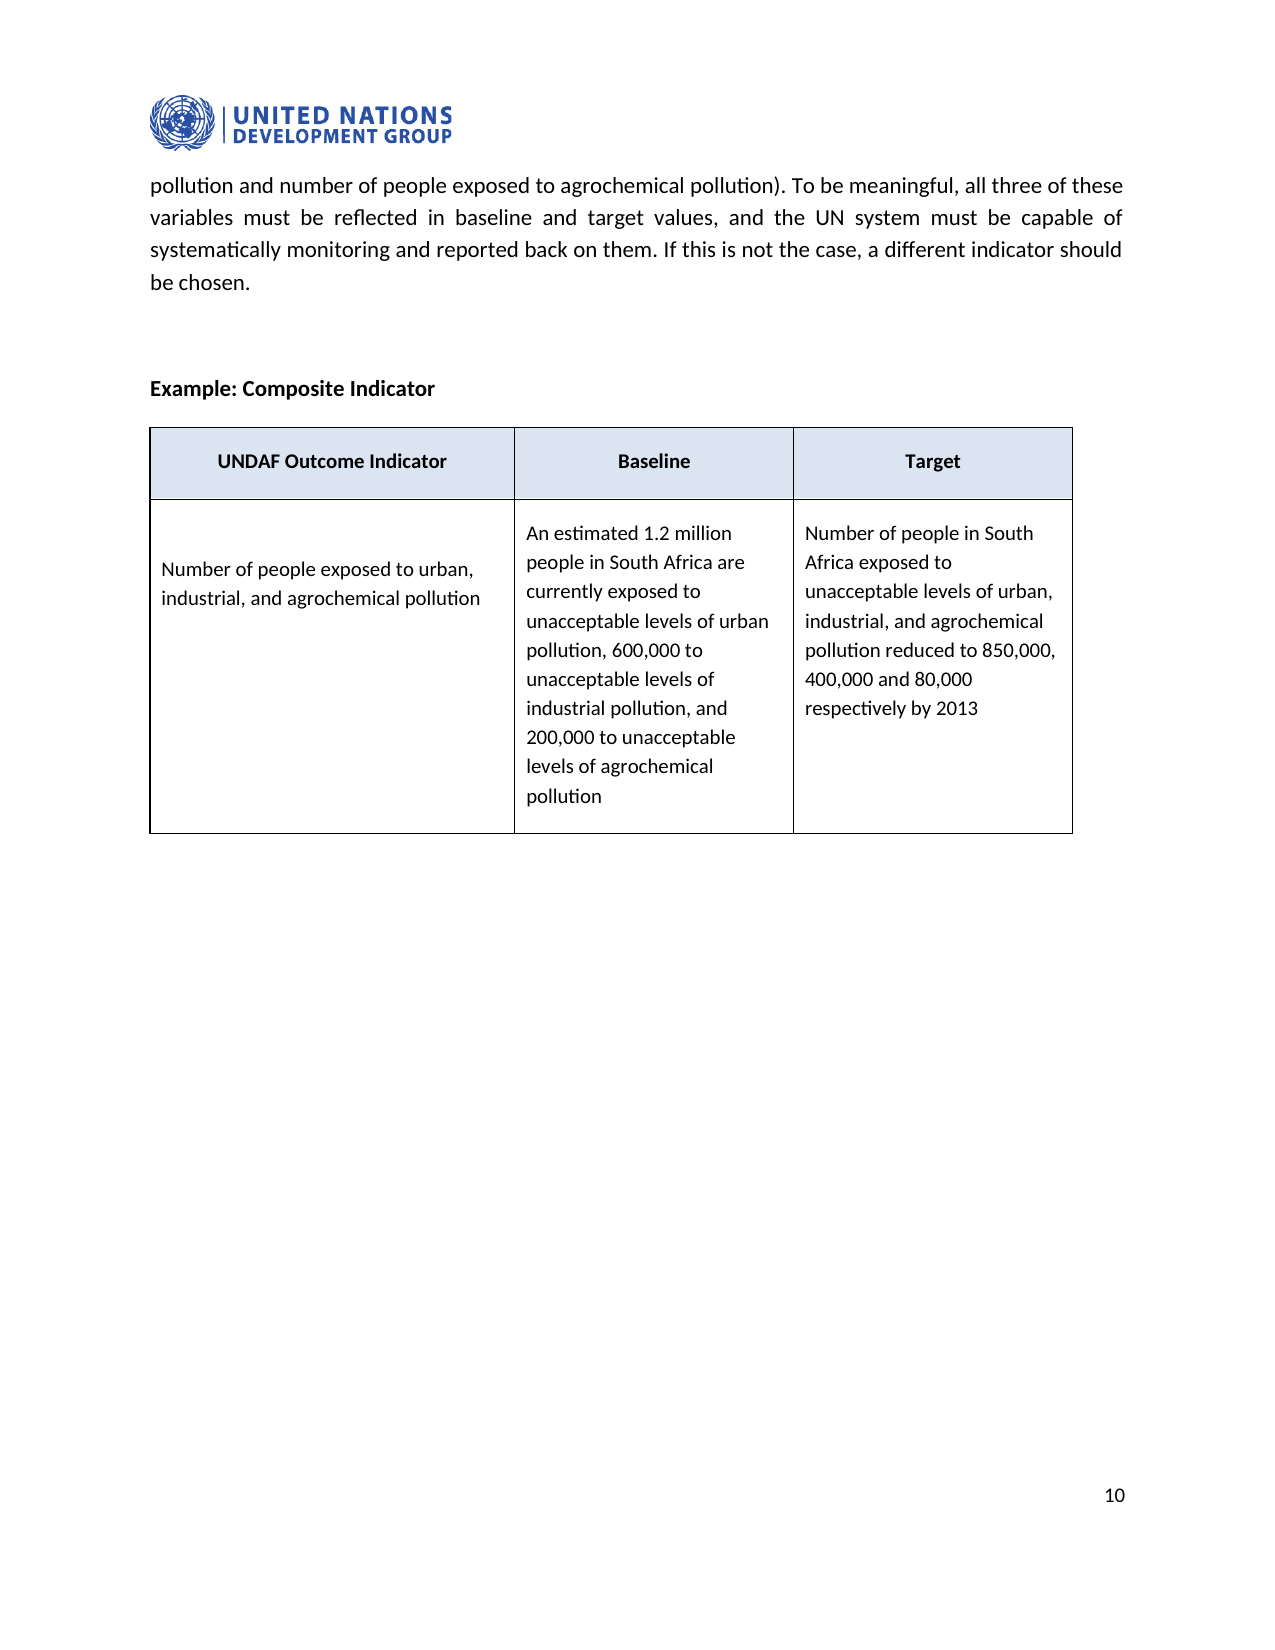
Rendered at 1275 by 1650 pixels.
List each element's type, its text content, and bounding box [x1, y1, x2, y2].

table_cell Number of people exposed to urban, industrial, and agrochemical pollution [151, 500, 514, 833]
table_cell Number of people in exposed to unacceptable levels of urban, industrial, and agrochemical pollution reduced to 850,000, 400,000 and 80,000 respectively by 2013 [794, 500, 1072, 833]
table_header Target [794, 428, 1072, 498]
picture [150, 95, 452, 151]
text Example: Composite Indicator [150, 374, 1125, 402]
table_header Baseline [515, 428, 793, 498]
table_header UNDAF Outcome Indicator [151, 428, 514, 498]
table_cell An estimated 1.2 million people in are currently exposed to unacceptable levels of urban pollution, 600,000 to unacceptable levels of industrial pollution, and 200,000 to unacceptable levels of agrochemical pollution [515, 500, 793, 833]
